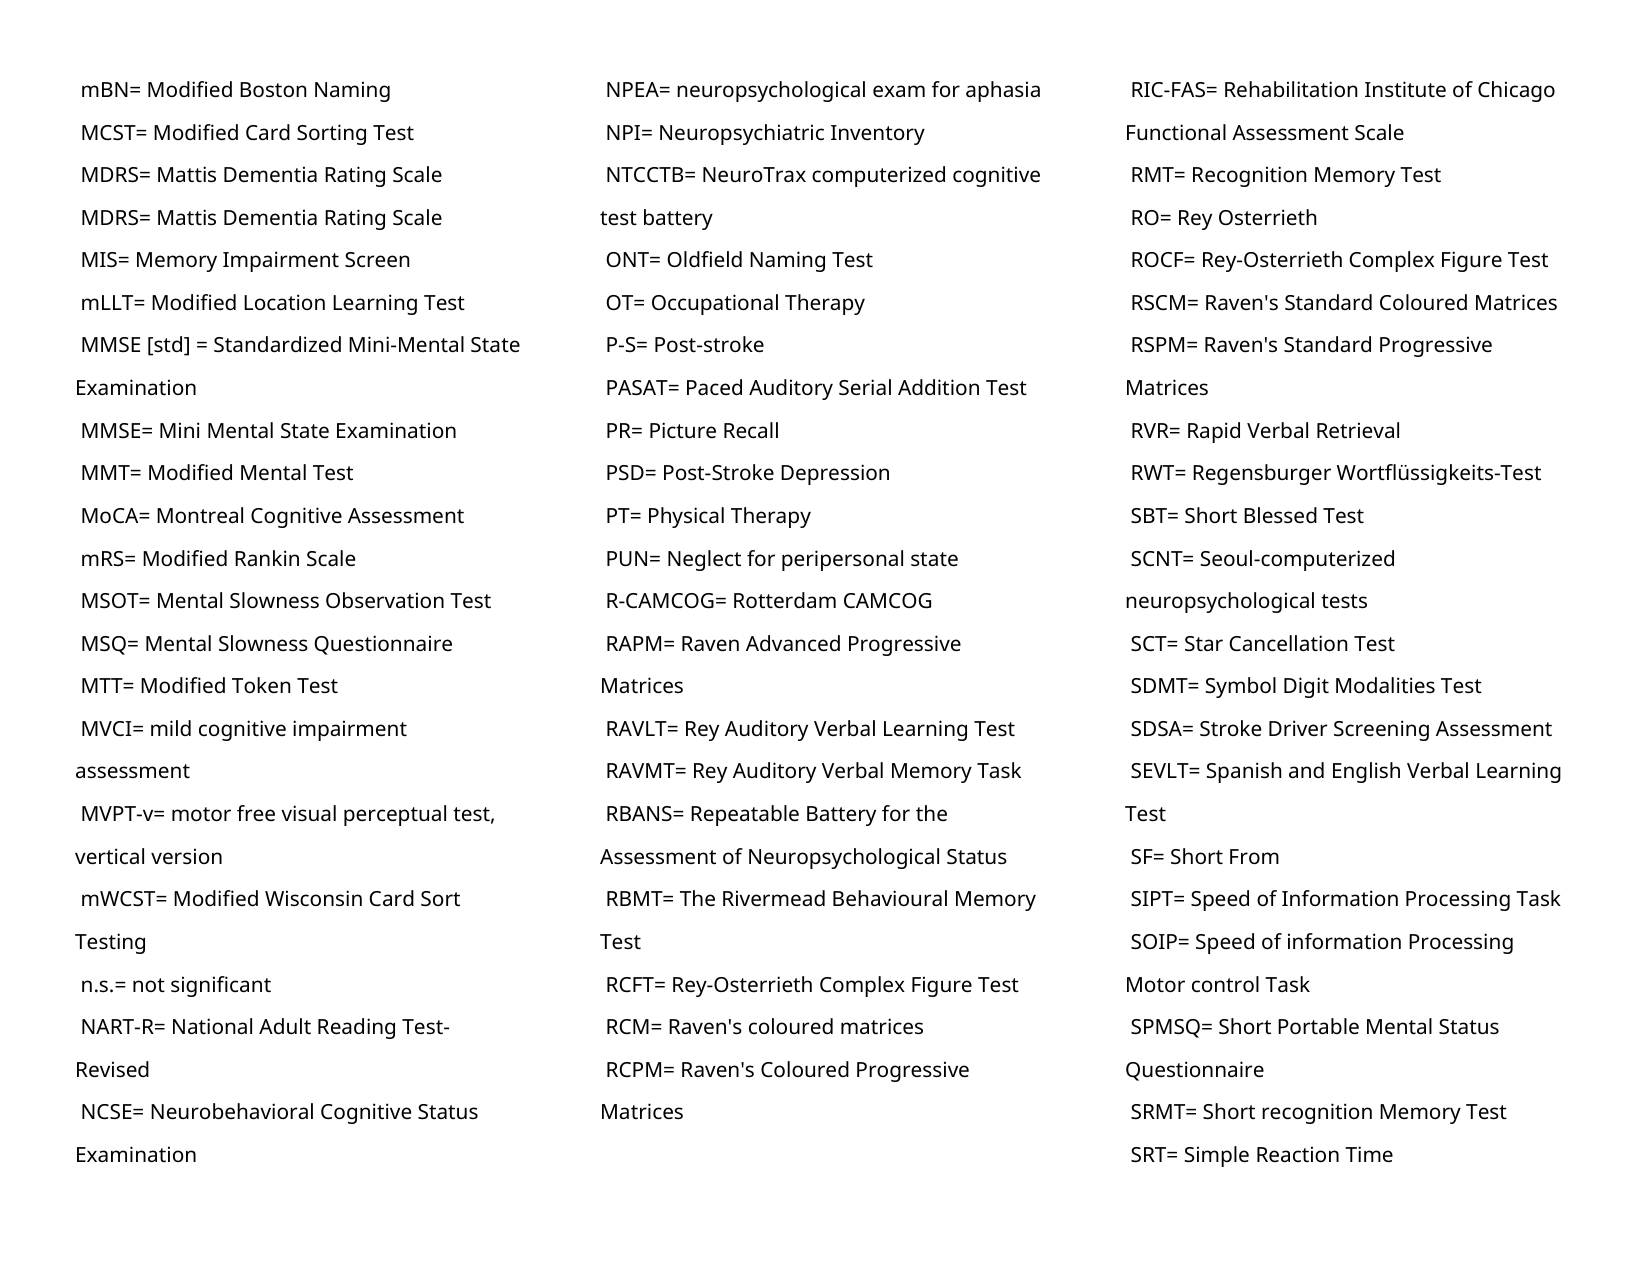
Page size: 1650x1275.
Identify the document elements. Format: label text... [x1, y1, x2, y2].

text NPI= Neuropsychiatric Inventory [600, 118, 1050, 146]
text RCPM= Raven's Coloured Progressive Matrices [600, 1055, 1050, 1126]
text RSPM= Raven's Standard Progressive Matrices [1125, 331, 1575, 402]
text RWT= Regensburger Wortflüssigkeits-Test [1125, 458, 1575, 487]
text NART-R= National Adult Reading Test-Revised [75, 1012, 525, 1083]
text RBANS= Repeatable Battery for the Assessment of Neuropsychological Status [600, 799, 1050, 870]
text MVCI= mild cognitive impairment assessment [75, 714, 525, 785]
text NTCCTB= NeuroTrax computerized cognitive test battery [600, 160, 1050, 231]
text PASAT= Paced Auditory Serial Addition Test [600, 373, 1050, 402]
text OT= Occupational Therapy [600, 288, 1050, 316]
text SF= Short From [1125, 842, 1575, 870]
text mLLT= Modified Location Learning Test [75, 288, 525, 316]
text RO= Rey Osterrieth [1125, 203, 1575, 231]
text MTT= Modified Token Test [75, 671, 525, 700]
text MDRS= Mattis Dementia Rating Scale [75, 160, 525, 189]
text mWCST= Modified Wisconsin Card Sort Testing [75, 884, 525, 956]
text n.s.= not significant [75, 970, 525, 998]
text RCM= Raven's coloured matrices [600, 1012, 1050, 1041]
text SDMT= Symbol Digit Modalities Test [1125, 671, 1575, 700]
text NPEA= neuropsychological exam for aphasia [600, 75, 1050, 103]
text SRMT= Short recognition Memory Test [1125, 1097, 1575, 1126]
text RIC-FAS= Rehabilitation Institute of Chicago Functional Assessment Scale [1125, 75, 1575, 146]
text PUN= Neglect for peripersonal state [600, 544, 1050, 572]
text PSD= Post-Stroke Depression [600, 458, 1050, 487]
text SRT= Simple Reaction Time [1125, 1140, 1575, 1168]
text MSOT= Mental Slowness Observation Test [75, 586, 525, 615]
text MMT= Modified Mental Test [75, 458, 525, 487]
text SCNT= Seoul-computerized neuropsychological tests [1125, 544, 1575, 615]
text mRS= Modified Rankin Scale [75, 544, 525, 572]
text PR= Picture Recall [600, 416, 1050, 444]
text ONT= Oldfield Naming Test [600, 245, 1050, 274]
text MCST= Modified Card Sorting Test [75, 118, 525, 146]
text SEVLT= Spanish and English Verbal Learning Test [1125, 757, 1575, 828]
text P-S= Post-stroke [600, 331, 1050, 359]
text RMT= Recognition Memory Test [1125, 160, 1575, 189]
text NCSE= Neurobehavioral Cognitive Status Examination [75, 1097, 525, 1168]
text SIPT= Speed of Information Processing Task [1125, 884, 1575, 913]
text SPMSQ= Short Portable Mental Status Questionnaire [1125, 1012, 1575, 1083]
text MMSE= Mini Mental State Examination [75, 416, 525, 444]
text RVR= Rapid Verbal Retrieval [1125, 416, 1575, 444]
text SBT= Short Blessed Test [1125, 501, 1575, 529]
text RBMT= The Rivermead Behavioural Memory Test [600, 884, 1050, 956]
text RAPM= Raven Advanced Progressive Matrices [600, 629, 1050, 700]
text MMSE [std] = Standardized Mini-Mental State Examination [75, 331, 525, 402]
text RAVMT= Rey Auditory Verbal Memory Task [600, 757, 1050, 785]
text SCT= Star Cancellation Test [1125, 629, 1575, 657]
text SDSA= Stroke Driver Screening Assessment [1125, 714, 1575, 742]
text PT= Physical Therapy [600, 501, 1050, 529]
text MoCA= Montreal Cognitive Assessment [75, 501, 525, 529]
text ROCF= Rey-Osterrieth Complex Figure Test [1125, 245, 1575, 274]
text SOIP= Speed of information Processing Motor control Task [1125, 927, 1575, 998]
text RAVLT= Rey Auditory Verbal Learning Test [600, 714, 1050, 742]
text MVPT-v= motor free visual perceptual test, vertical version [75, 799, 525, 870]
text mBN= Modified Boston Naming [75, 75, 525, 103]
text MIS= Memory Impairment Screen [75, 245, 525, 274]
text R-CAMCOG= Rotterdam CAMCOG [600, 586, 1050, 615]
text RCFT= Rey-Osterrieth Complex Figure Test [600, 970, 1050, 998]
text MDRS= Mattis Dementia Rating Scale [75, 203, 525, 231]
text RSCM= Raven's Standard Coloured Matrices [1125, 288, 1575, 316]
text MSQ= Mental Slowness Questionnaire [75, 629, 525, 657]
